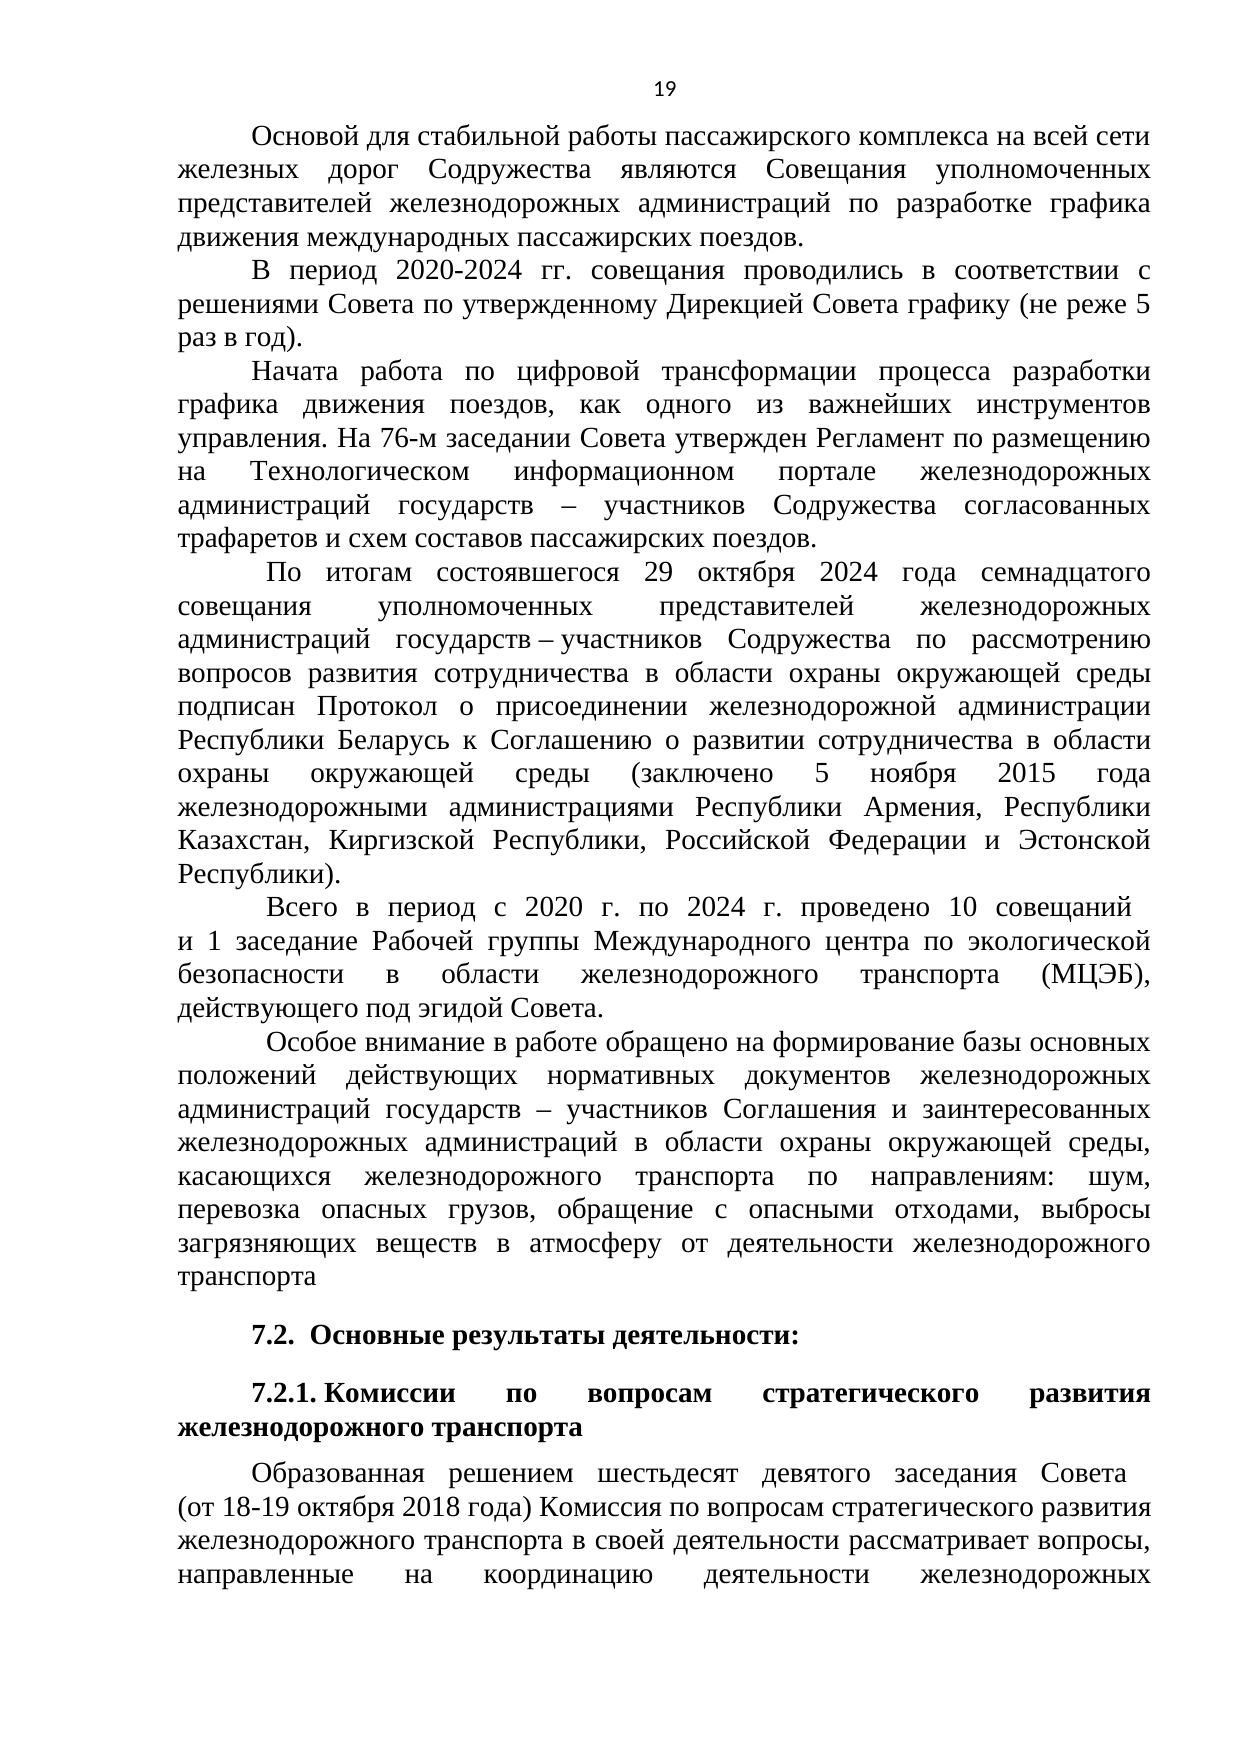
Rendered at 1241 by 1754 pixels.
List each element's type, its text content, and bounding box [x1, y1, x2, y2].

subtitle В период 2020-2024 гг. совещания проводились в соответствии с решениями Совета по утвержденному Дирекцией Совета графику (не реже 5 раз в год). [177, 252, 1152, 353]
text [177, 1455, 1152, 1589]
subtitle 7.2. Основные результаты деятельности: [177, 1317, 1152, 1351]
text Особое внимание в работе обращено на формирование базы основных положений действующих нормативных документов железнодорожных администраций государств – участников Соглашения и заинтересованных железнодорожных администраций в области охраны окружающей среды, касающихся железнодорожного транспорта по направлениям: шум, перевозка опасных грузов, обращение с опасными отходами, выбросы загрязняющих веществ в атмосферу от деятельности железнодорожного транспорта [177, 1024, 1152, 1292]
text Всего в период с 2020 г. по 2024 г. проведено 10 совещаний и 1 заседание Рабочей группы Международного центра по экологической безопасности в области железнодорожного транспорта (МЦЭБ), действующего под эгидой Совета. [177, 889, 1152, 1024]
subtitle Основой для стабильной работы пассажирского комплекса на всей сети железных дорог Содружества являются Совещания уполномоченных представителей железнодорожных администраций по разработке графика движения международных пассажирских поездов. [177, 118, 1152, 252]
text Начата работа по цифровой трансформации процесса разработки графика движения поездов, как одного из важнейших инструментов управления. На 76-м заседании Совета утвержден Регламент по размещению на Технологическом информационном портале железнодорожных администраций государств – участников Содружества согласованных трафаретов и схем составов пассажирских поездов. [177, 353, 1152, 554]
subtitle 7.2.1. Комиссии по вопросам стратегического развития железнодорожного транспорта [177, 1376, 1152, 1443]
text По итогам состоявшегося 29 октября 2024 года семнадцатого совещания уполномоченных представителей железнодорожных администраций государств – участников Содружества по рассмотрению вопросов развития сотрудничества в области охраны окружающей среды подписан Протокол о присоединении железнодорожной администрации Республики Беларусь к Соглашению о развитии сотрудничества в области охраны окружающей среды (заключено 5 ноября 2015 года железнодорожными администрациями Республики Армения, Республики Казахстан, Киргизской Республики, Российской Федерации и Эстонской Республики). [177, 554, 1152, 889]
